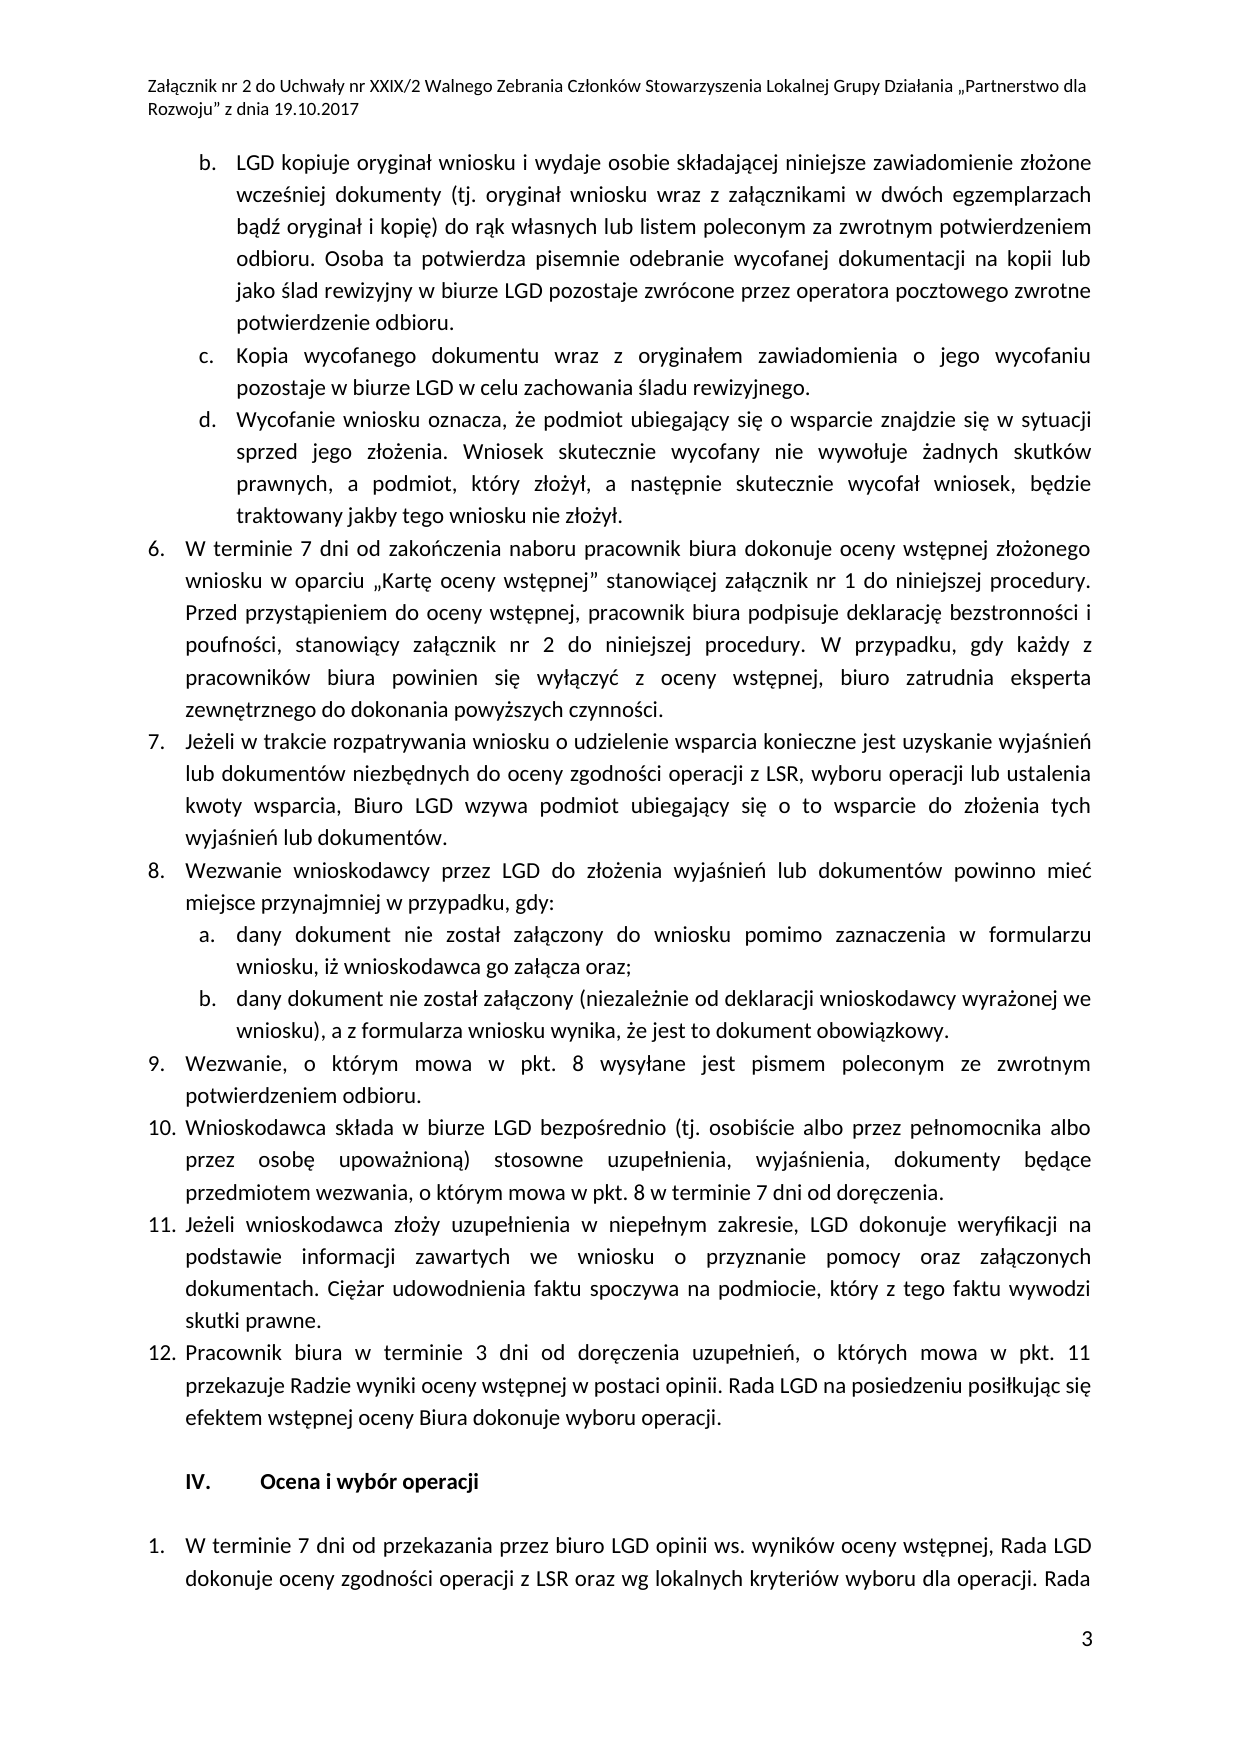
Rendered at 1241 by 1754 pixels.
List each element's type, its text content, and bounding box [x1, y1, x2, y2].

list Kopia wycofanego dokumentu wraz z oryginałem zawiadomienia o jego wycofaniu pozostaje w biurze LGD w celu zachowania śladu rewizyjnego. [199, 341, 1093, 401]
list Jeżeli w trakcie rozpatrywania wniosku o udzielenie wsparcia konieczne jest uzyskanie wyjaśnień lub dokumentów niezbędnych do oceny zgodności operacji z LSR, wyboru operacji lub ustalenia kwoty wsparcia, Biuro LGD wzywa podmiot ubiegający się o to wsparcie do złożenia tych wyjaśnień lub dokumentów. [148, 727, 1093, 852]
list Jeżeli wnioskodawca złoży uzupełnienia w niepełnym zakresie, LGD dokonuje weryfikacji na podstawie informacji zawartych we wniosku o przyznanie pomocy oraz załączonych dokumentach. Ciężar udowodnienia faktu spoczywa na podmiocie, który z tego faktu wywodzi skutki prawne. [148, 1210, 1093, 1334]
list dany dokument nie został załączony do wniosku pomimo zaznaczenia w formularzu wniosku, iż wnioskodawca go załącza oraz; [199, 920, 1093, 980]
list W terminie 7 dni od zakończenia naboru pracownik biura dokonuje oceny wstępnej złożonego wniosku w oparciu „Kartę oceny wstępnej” stanowiącej załącznik nr 1 do niniejszej procedury. Przed przystąpieniem do oceny wstępnej, pracownik biura podpisuje deklarację bezstronności i poufności, stanowiący załącznik nr 2 do niniejszej procedury. W przypadku, gdy każdy z pracowników biura powinien się wyłączyć z oceny wstępnej, biuro zatrudnia eksperta zewnętrznego do dokonania powyższych czynności. [148, 534, 1093, 723]
list Pracownik biura w terminie 3 dni od doręczenia uzupełnień, o których mowa w pkt. 11 przekazuje Radzie wyniki oceny wstępnej w postaci opinii. Rada LGD na posiedzeniu posiłkując się efektem wstępnej oceny Biura dokonuje wyboru operacji. [148, 1338, 1093, 1431]
list Ocena i wybór operacji [185, 1467, 1093, 1495]
list LGD kopiuje oryginał wniosku i wydaje osobie składającej niniejsze zawiadomienie złożone wcześniej dokumenty (tj. oryginał wniosku wraz z załącznikami w dwóch egzemplarzach bądź oryginał i kopię) do rąk własnych lub listem poleconym za zwrotnym potwierdzeniem odbioru. Osoba ta potwierdza pisemnie odebranie wycofanej dokumentacji na kopii lub jako ślad rewizyjny w biurze LGD pozostaje zwrócone przez operatora pocztowego zwrotne potwierdzenie odbioru. [199, 148, 1093, 337]
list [148, 1532, 1093, 1592]
list Wezwanie, o którym mowa w pkt. 8 wysyłane jest pismem poleconym ze zwrotnym potwierdzeniem odbioru. [148, 1049, 1093, 1109]
list Wnioskodawca składa w biurze LGD bezpośrednio (tj. osobiście albo przez pełnomocnika albo przez osobę upoważnioną) stosowne uzupełnienia, wyjaśnienia, dokumenty będące przedmiotem wezwania, o którym mowa w pkt. 8 w terminie 7 dni od doręczenia. [148, 1113, 1093, 1206]
list Wycofanie wniosku oznacza, że podmiot ubiegający się o wsparcie znajdzie się w sytuacji sprzed jego złożenia. Wniosek skutecznie wycofany nie wywołuje żadnych skutków prawnych, a podmiot, który złożył, a następnie skutecznie wycofał wniosek, będzie traktowany jakby tego wniosku nie złożył. [199, 405, 1093, 530]
list dany dokument nie został załączony (niezależnie od deklaracji wnioskodawcy wyrażonej we wniosku), a z formularza wniosku wynika, że jest to dokument obowiązkowy. [199, 984, 1093, 1045]
list Wezwanie wnioskodawcy przez LGD do złożenia wyjaśnień lub dokumentów powinno mieć miejsce przynajmniej w przypadku, gdy: [148, 856, 1093, 916]
